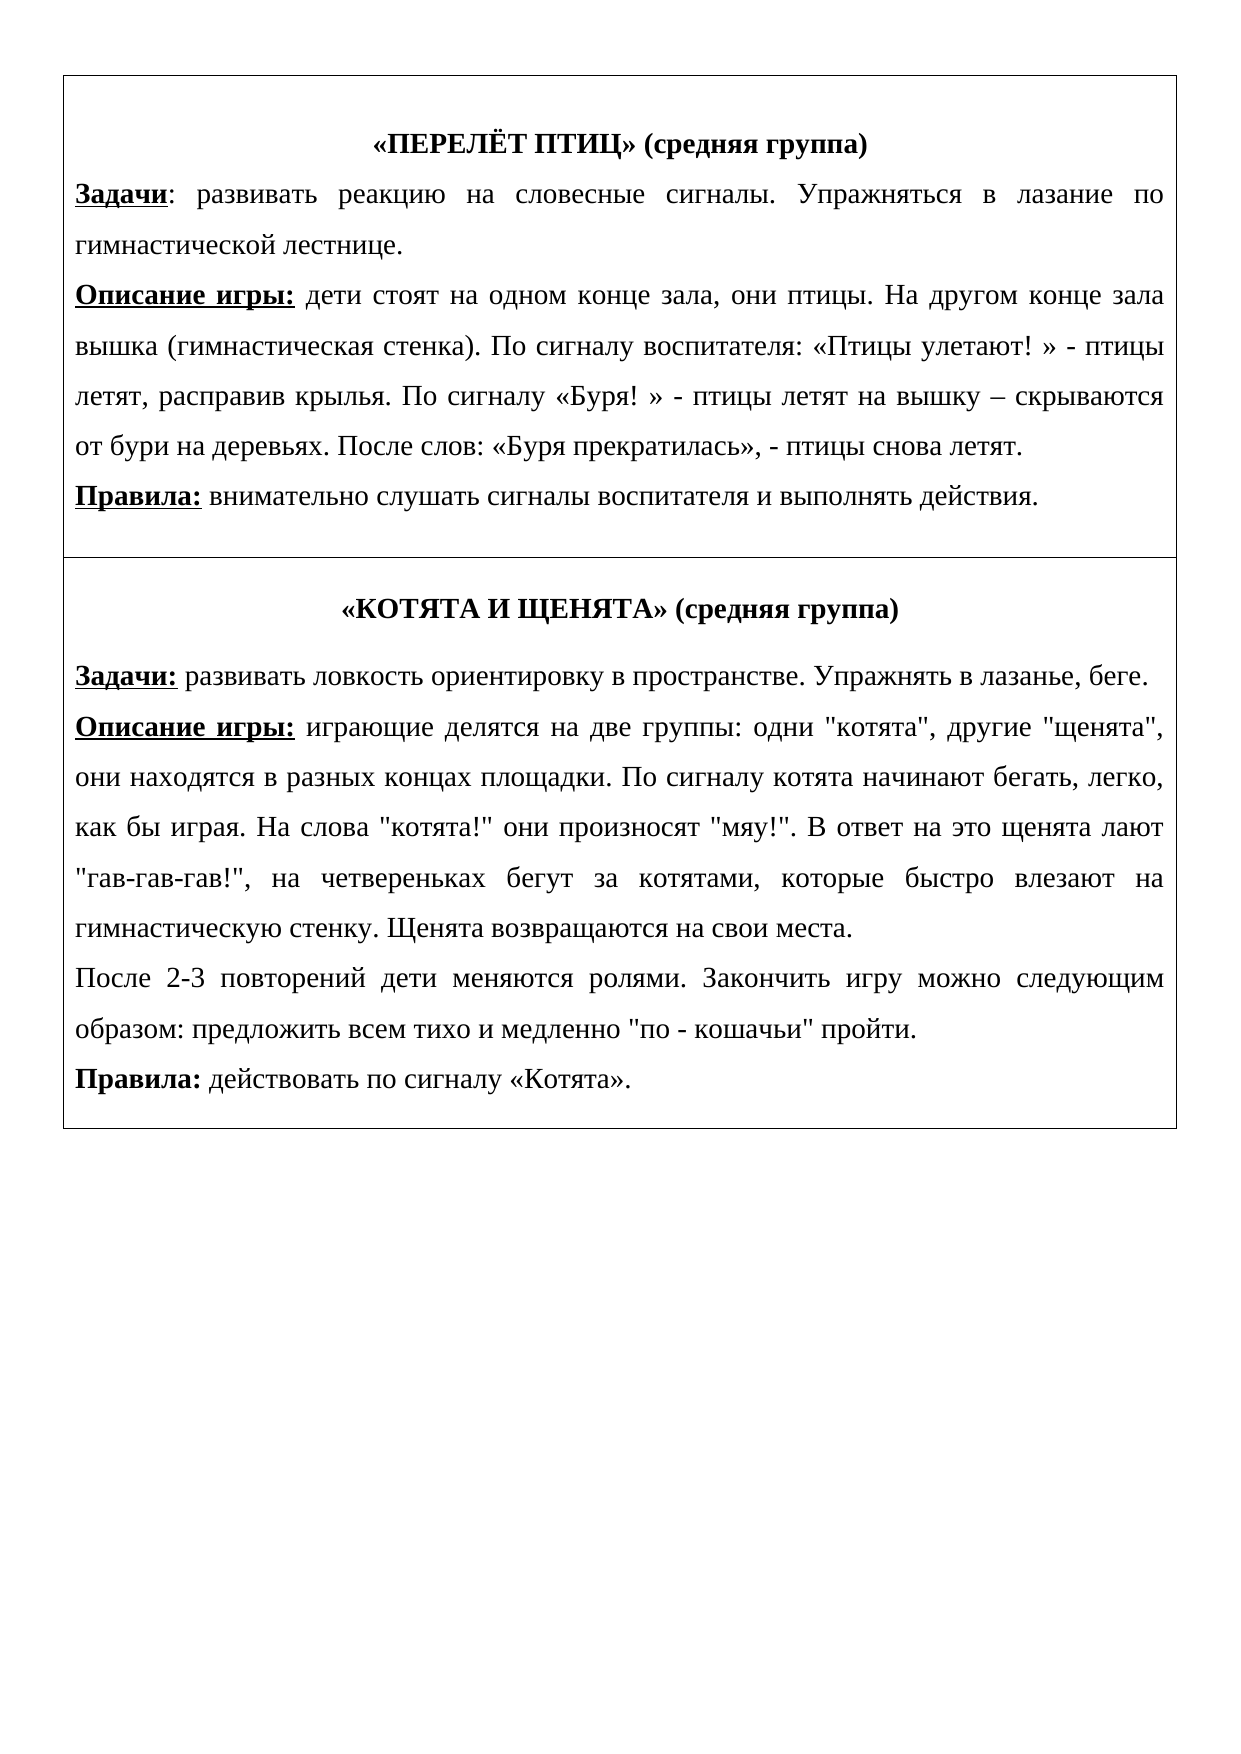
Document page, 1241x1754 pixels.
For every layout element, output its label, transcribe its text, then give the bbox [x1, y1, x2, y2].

table_cell «КОТЯТА И ЩЕНЯТА» (средняя группа) Задачи: развивать ловкость ориентировку в пространстве. Упражнять в лазанье, беге. Описание игры: играющие делятся на две группы: одни "котята", другие "щенята", они находятся в разных концах площадки. По сигналу котята начинают бегать, легко, как бы играя. На слова "котята!" они произносят "мяу!". В ответ на это щенята лают "гав-гав-гав!", на четвереньках бегут за котятами, которые быстро влезают на гимнастическую стенку. Щенята возвращаются на свои места. После 2-3 повторений дети меняются ролями. Закончить игру можно следующим образом: предложить всем тихо и медленно "по - кошачьи" пройти. Правила: действовать по сигналу «Котята». [64, 558, 1176, 1128]
table_header «ПЕРЕЛЁТ ПТИЦ» (средняя группа) Задачи: развивать реакцию на словесные сигналы. Упражняться в лазание по гимнастической лестнице. Описание игры: дети стоят на одном конце зала, они птицы. На другом конце зала вышка (гимнастическая стенка). По сигналу воспитателя: «Птицы улетают! » - птицы летят, расправив крылья. По сигналу «Буря! » - птицы летят на вышку – скрываются от бури на деревьях. После слов: «Буря прекратилась», - птицы снова летят. Правила: внимательно слушать сигналы воспитателя и выполнять действия. [64, 76, 1176, 557]
